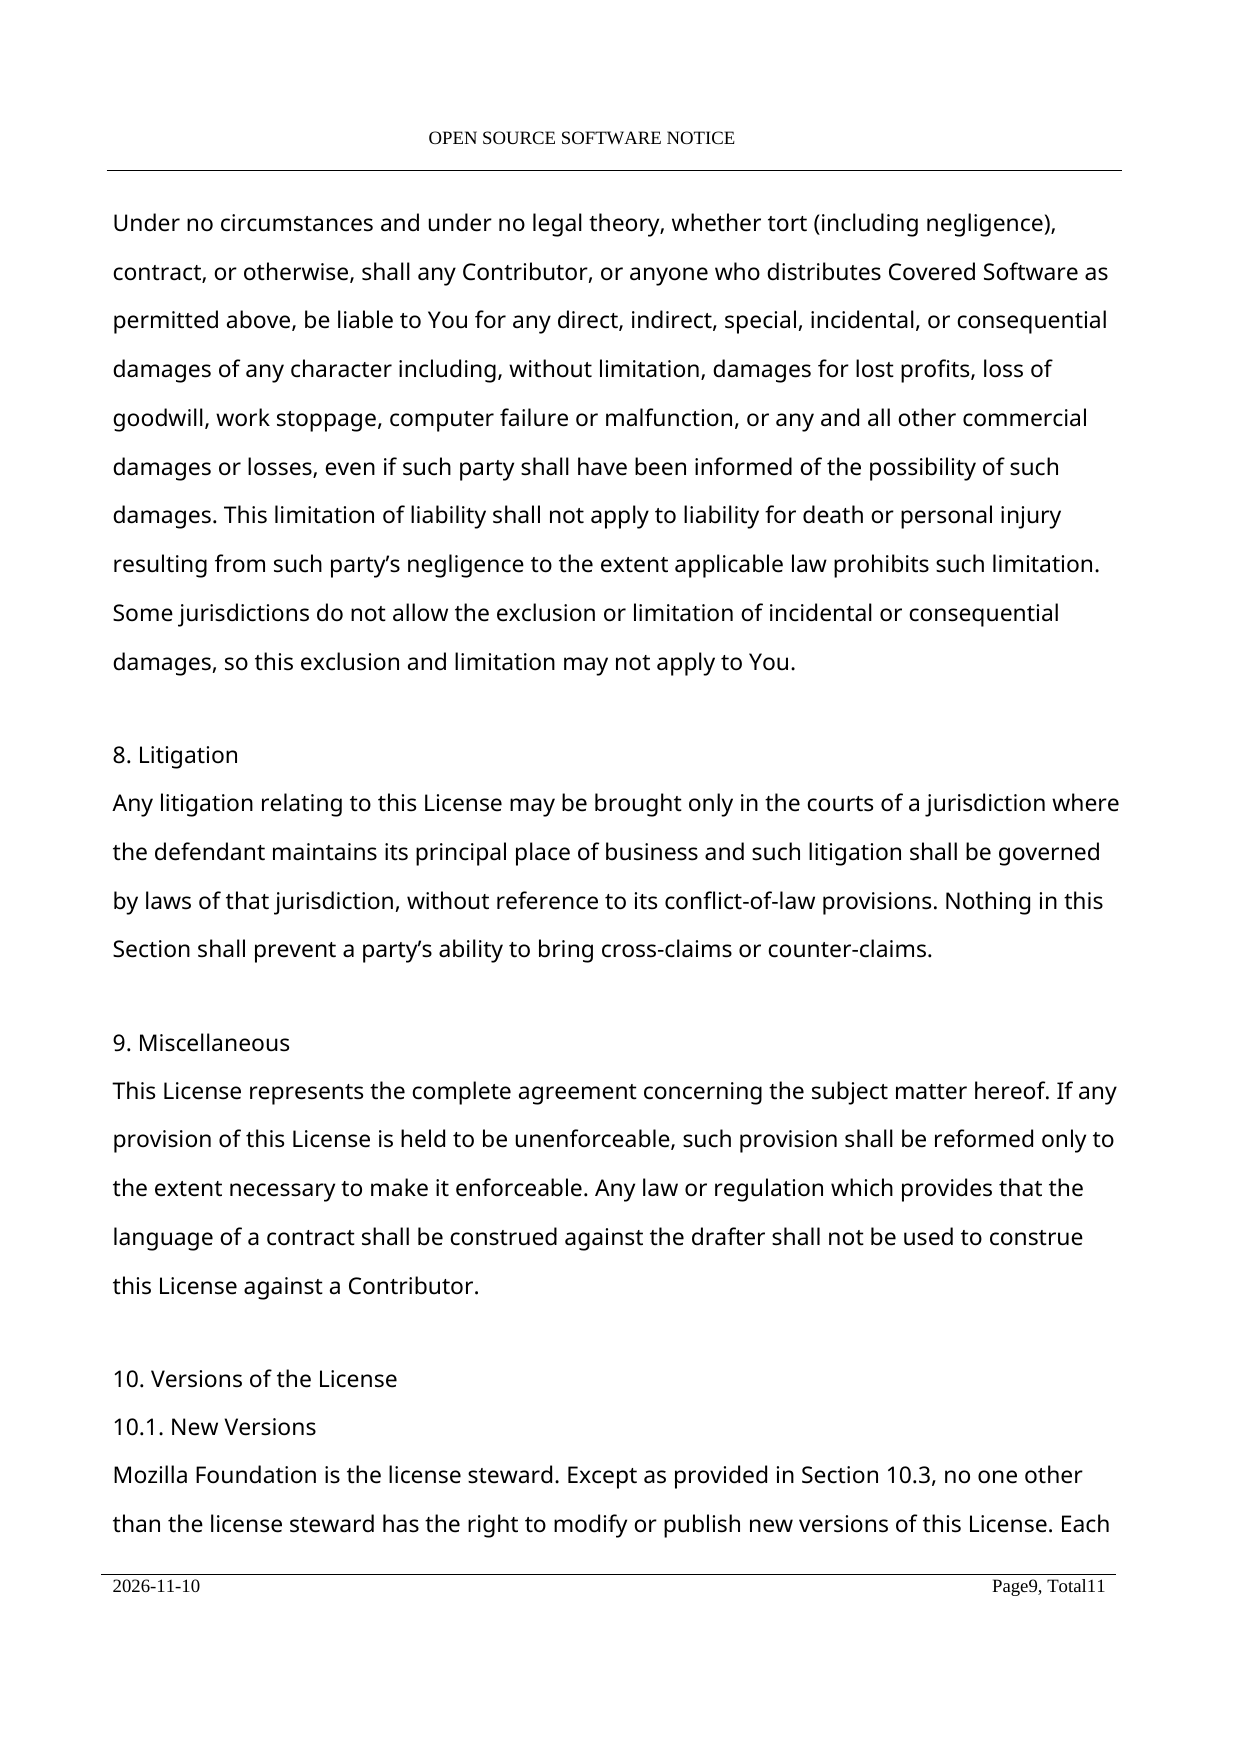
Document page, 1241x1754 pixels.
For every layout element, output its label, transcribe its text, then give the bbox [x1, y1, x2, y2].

text Under no circumstances and under no legal theory, whether tort (including negligence), contract, or otherwise, shall any Contributor, or anyone who distributes Covered Software as permitted above, be liable to You for any direct, indirect, special, incidental, or consequential damages of any character including, without limitation, damages for lost profits, loss of goodwill, work stoppage, computer failure or malfunction, or any and all other commercial damages or losses, even if such party shall have been informed of the possibility of such damages. This limitation of liability shall not apply to liability for death or personal injury resulting from such party’s negligence to the extent applicable law prohibits such limitation. Some jurisdictions do not allow the exclusion or limitation of incidental or consequential damages, so this exclusion and limitation may not apply to You. [112, 206, 1128, 678]
text Any litigation relating to this License may be brought only in the courts of a jurisdiction where the defendant maintains its principal place of business and such litigation shall be governed by laws of that jurisdiction, without reference to its conflict-of-law provisions. Nothing in this Section shall prevent a party’s ability to bring cross-claims or counter-claims. [112, 786, 1128, 965]
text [112, 1458, 1128, 1540]
text 10.1. New Versions [112, 1410, 1128, 1443]
text This License represents the complete agreement concerning the subject matter hereof. If any provision of this License is held to be unenforceable, such provision shall be reformed only to the extent necessary to make it enforceable. Any law or regulation which provides that the language of a contract shall be construed against the drafter shall not be used to construe this License against a Contributor. [112, 1074, 1128, 1302]
text 10. Versions of the License [112, 1362, 1128, 1395]
text 9. Miscellaneous [112, 1026, 1128, 1058]
text 8. Litigation [112, 738, 1128, 771]
